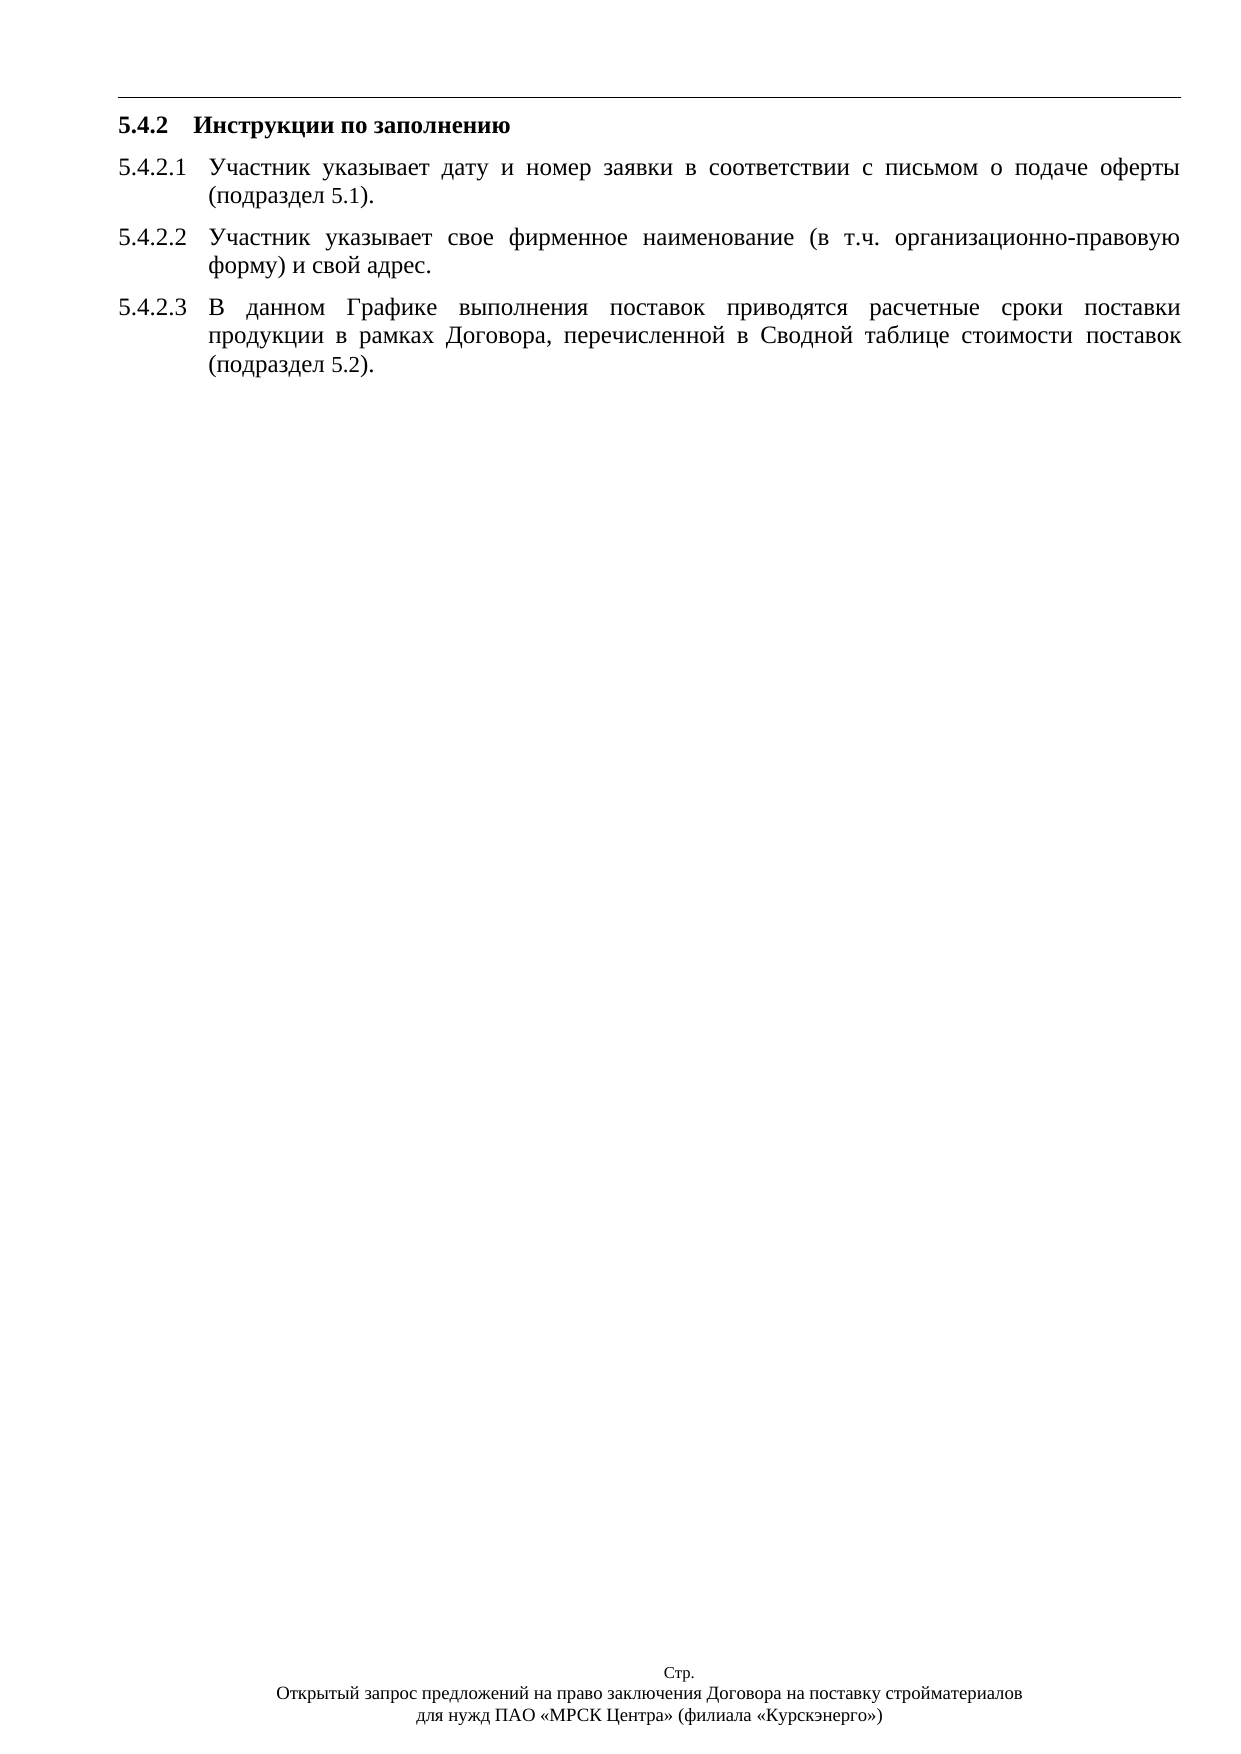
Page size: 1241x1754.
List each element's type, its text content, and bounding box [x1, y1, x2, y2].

list Участник указывает свое фирменное наименование (в т.ч. организационно-правовую форму) и свой адрес. [118, 222, 1181, 279]
list В данном Графике выполнения поставок приводятся расчетные сроки поставки продукции в рамках Договора, перечисленной в Сводной таблице стоимости поставок (подраздел 5.2). [118, 292, 1181, 378]
subtitle Инструкции по заполнению [118, 111, 1181, 139]
list Участник указывает дату и номер заявки в соответствии с письмом о подаче оферты (подраздел 5.1). [118, 152, 1181, 209]
